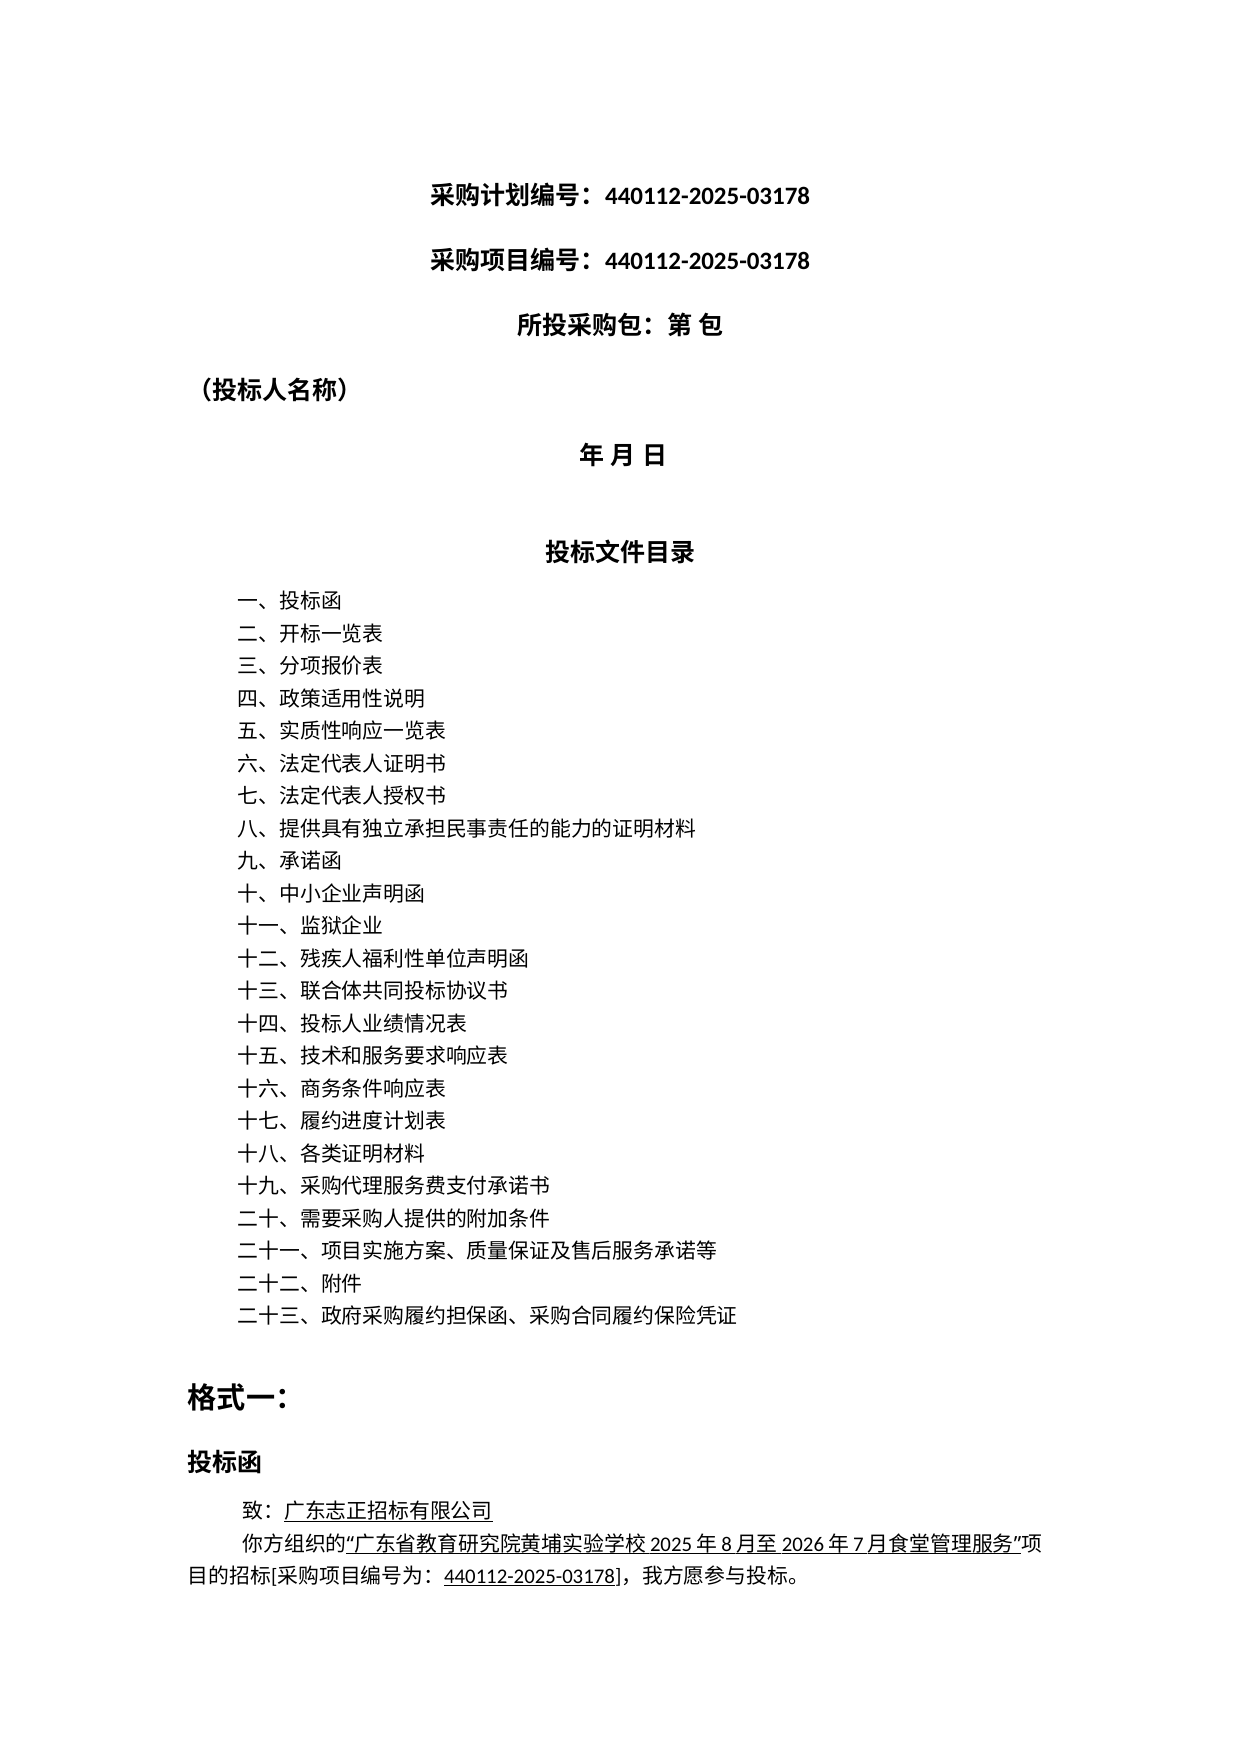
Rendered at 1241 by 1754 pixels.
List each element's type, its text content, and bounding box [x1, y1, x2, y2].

text 四、政策适用性说明 [187, 682, 1053, 714]
text 二、开标一览表 [187, 617, 1053, 649]
text 二十三、政府采购履约担保函、采购合同履约保险凭证 [187, 1299, 1053, 1332]
text 投标函 [187, 1429, 1053, 1494]
text 三、分项报价表 [187, 649, 1053, 682]
text 一、投标函 [187, 584, 1053, 617]
text 十七、履约进度计划表 [187, 1104, 1053, 1137]
text 二十一、项目实施方案、质量保证及售后服务承诺等 [187, 1234, 1053, 1267]
text 七、法定代表人授权书 [187, 779, 1053, 812]
text 二十二、附件 [187, 1267, 1053, 1299]
text 采购计划编号：440112-2025-03178 [187, 162, 1053, 227]
text 你方组织的“广东省教育研究院黄埔实验学校2025年8月至2026年7月食堂管理服务”项目的招标[采购项目编号为：440112-2025-03178]，我方愿参与投标。 [187, 1527, 1053, 1592]
text 二十、需要采购人提供的附加条件 [187, 1202, 1053, 1234]
text 十四、投标人业绩情况表 [187, 1007, 1053, 1039]
text 所投采购包：第 包 [187, 292, 1053, 357]
text 九、承诺函 [187, 844, 1053, 877]
text 格式一： [187, 1364, 1053, 1429]
text 十九、采购代理服务费支付承诺书 [187, 1169, 1053, 1202]
text （投标人名称） [187, 357, 1053, 422]
text 八、提供具有独立承担民事责任的能力的证明材料 [187, 812, 1053, 844]
text 十、中小企业声明函 [187, 877, 1053, 909]
text 十八、各类证明材料 [187, 1137, 1053, 1169]
text 十二、残疾人福利性单位声明函 [187, 942, 1053, 974]
text 采购项目编号：440112-2025-03178 [187, 227, 1053, 292]
text 十五、技术和服务要求响应表 [187, 1039, 1053, 1072]
text 五、实质性响应一览表 [187, 714, 1053, 747]
text 致：广东志正招标有限公司 [187, 1494, 1053, 1527]
text 十三、联合体共同投标协议书 [187, 974, 1053, 1007]
text 投标文件目录 [187, 519, 1053, 584]
text 六、法定代表人证明书 [187, 747, 1053, 779]
text 年 月 日 [187, 422, 1053, 487]
text 十六、商务条件响应表 [187, 1072, 1053, 1104]
text 十一、监狱企业 [187, 909, 1053, 942]
